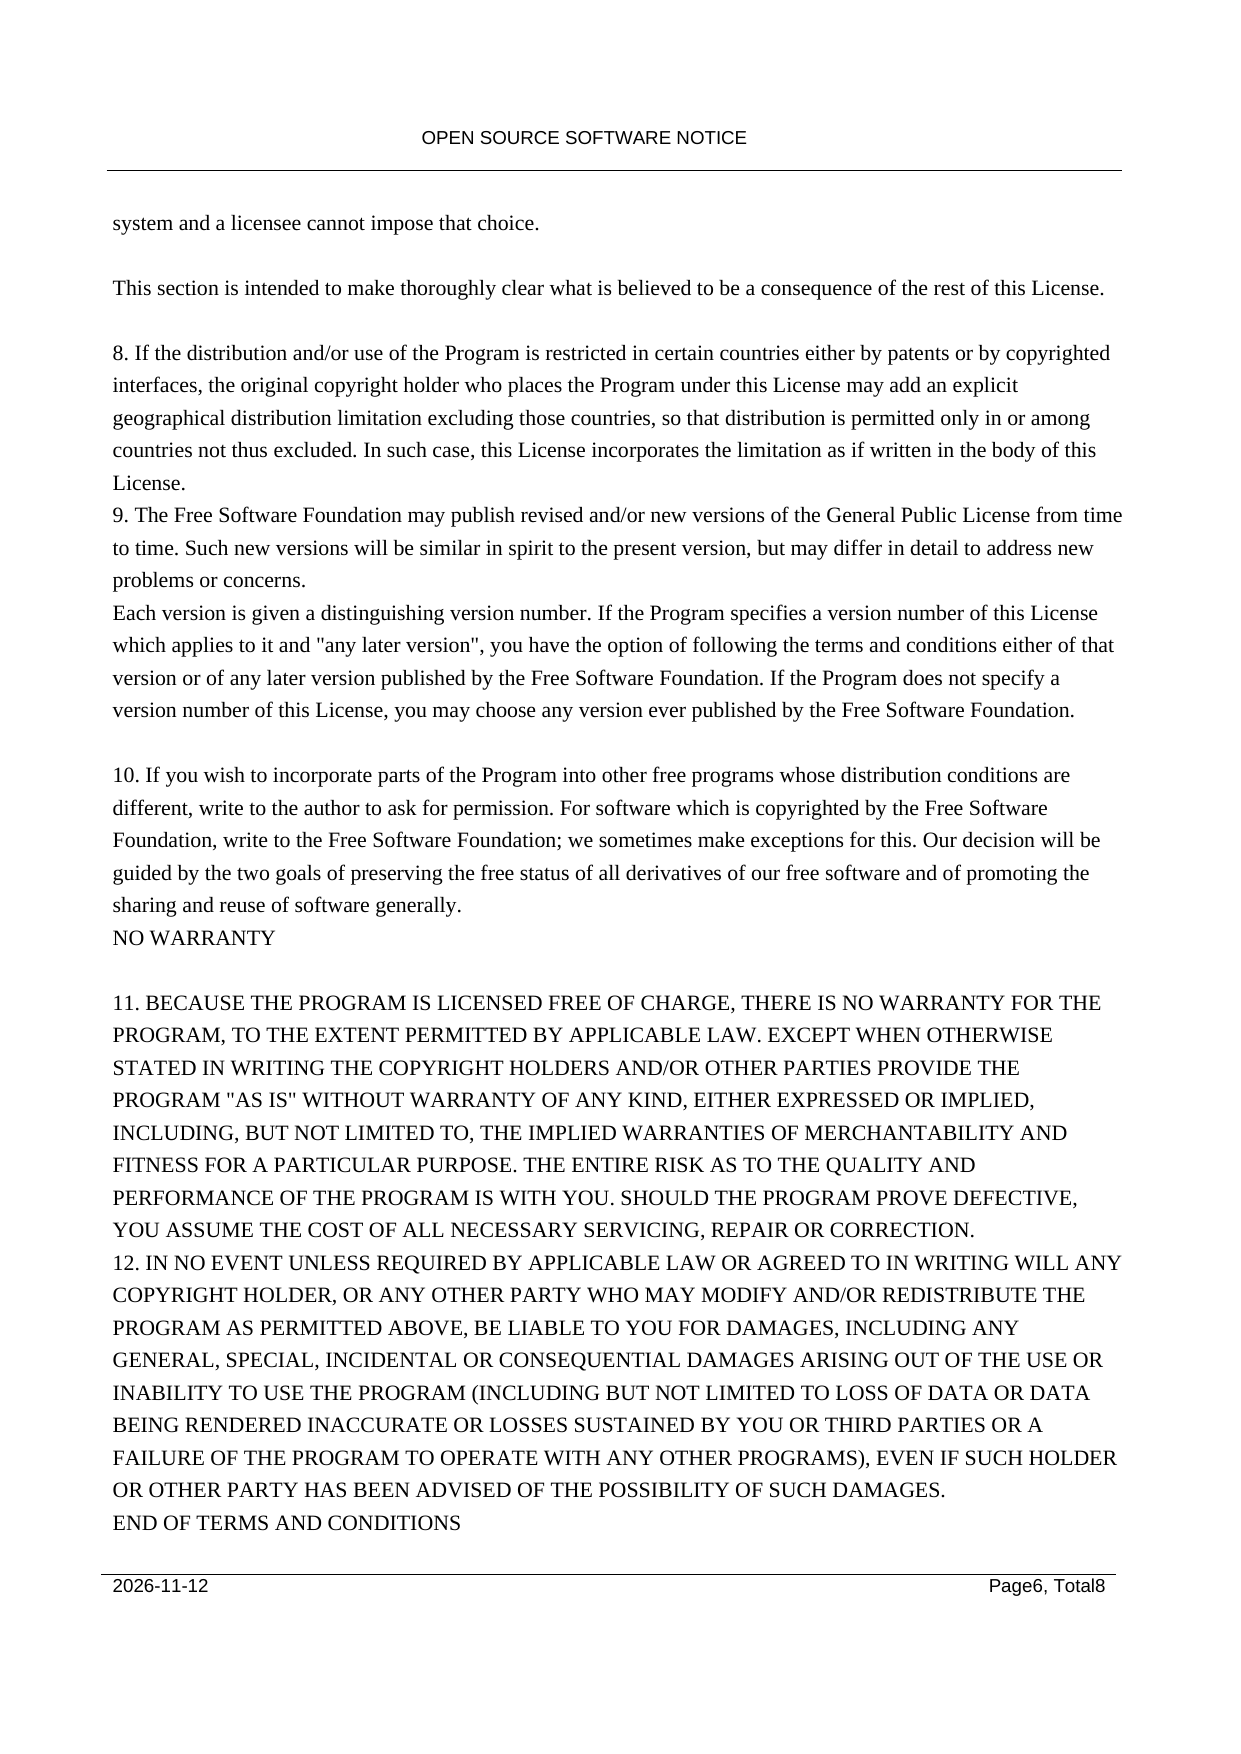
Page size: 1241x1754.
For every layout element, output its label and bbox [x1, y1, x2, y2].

text [112, 206, 1128, 1539]
